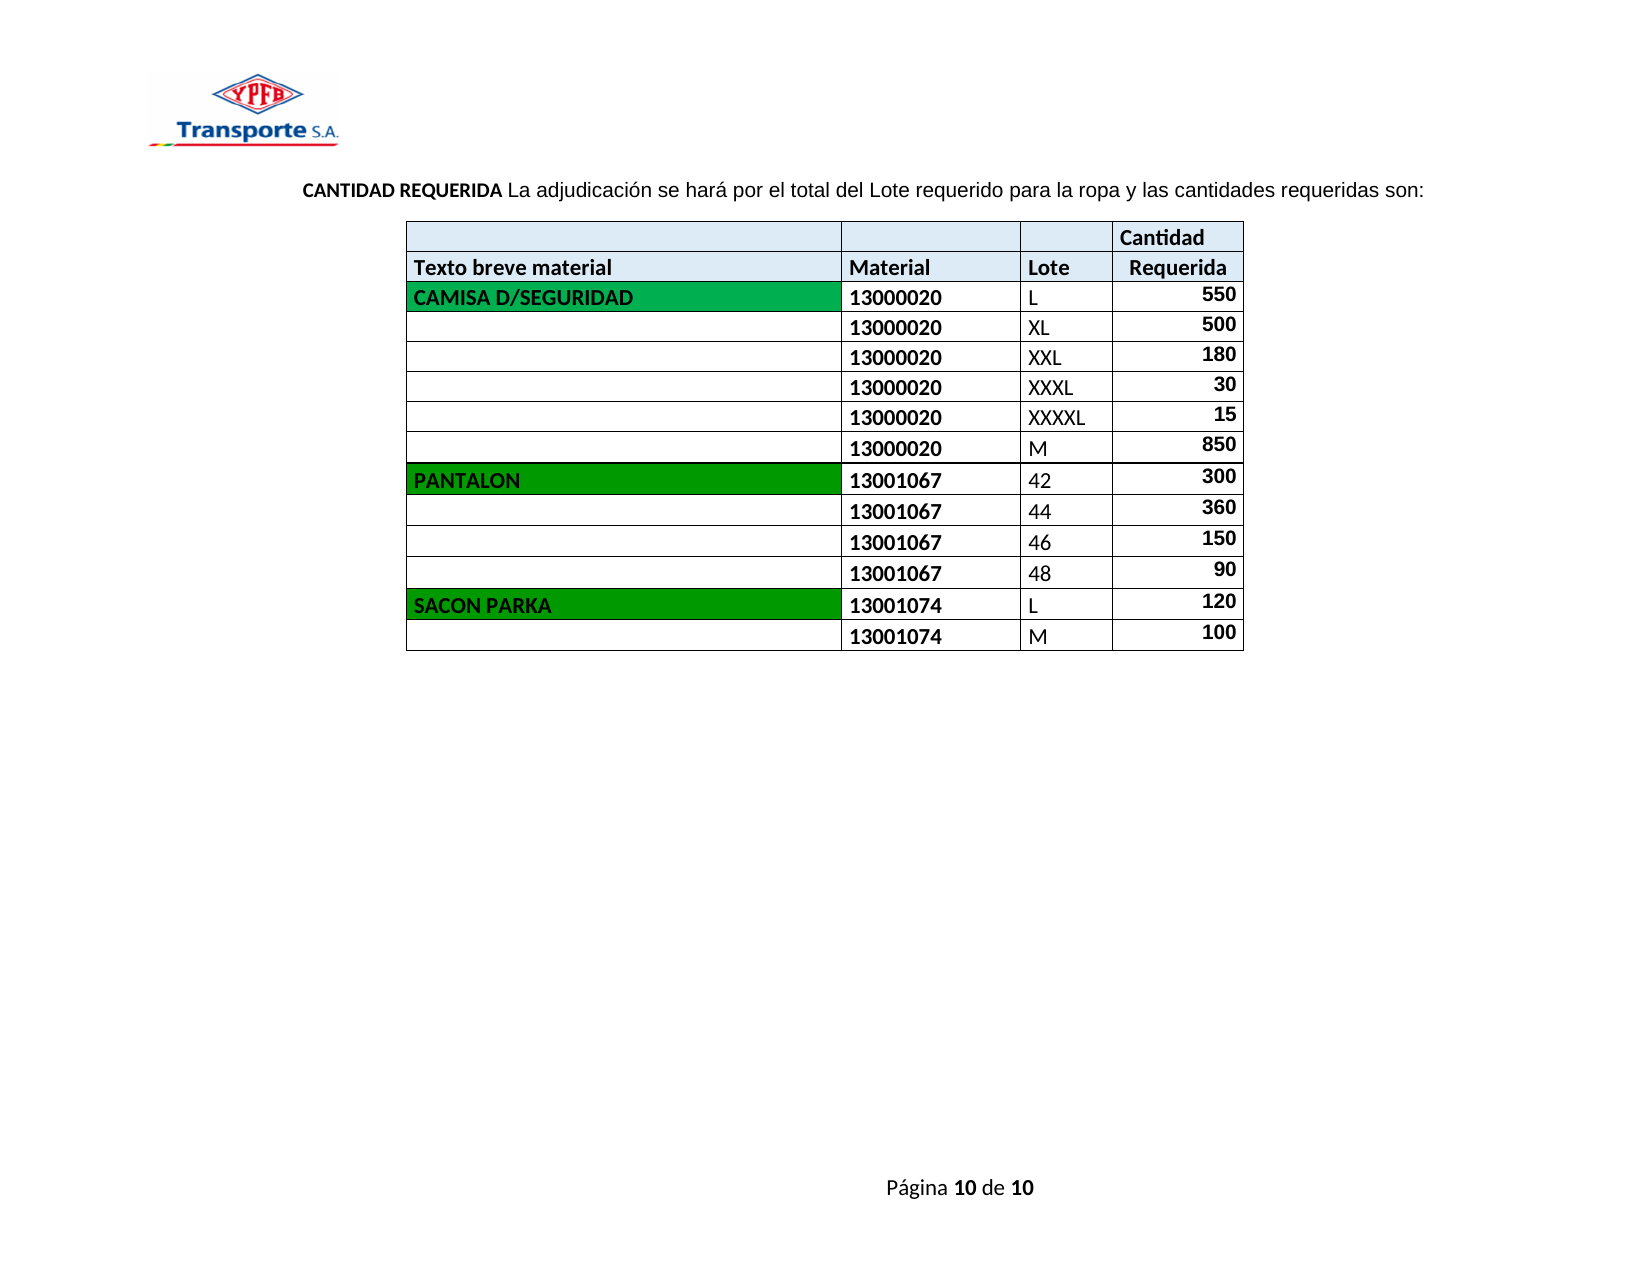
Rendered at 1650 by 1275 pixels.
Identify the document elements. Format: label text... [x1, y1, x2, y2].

table_cell XXXL [1021, 372, 1112, 401]
table_cell 13000020 [842, 372, 1020, 401]
table_cell [407, 495, 841, 525]
table_cell [407, 342, 841, 371]
table_cell 42 [1021, 464, 1112, 494]
table_cell 550 [1113, 282, 1243, 311]
table_cell 300 [1113, 464, 1243, 494]
table_cell 13001067 [842, 557, 1020, 587]
table_cell 100 [1113, 620, 1243, 650]
table_cell XL [1021, 312, 1112, 341]
table_cell 13001067 [842, 464, 1020, 494]
table_cell Lote [1021, 252, 1112, 281]
picture [147, 73, 339, 147]
table_cell 180 [1113, 342, 1243, 371]
table_cell [407, 432, 841, 462]
table_cell 90 [1113, 557, 1243, 587]
table_cell 120 [1113, 589, 1243, 619]
table_header Cantidad [1113, 222, 1243, 251]
table_cell [407, 372, 841, 401]
table_cell SACON PARKA [407, 589, 841, 619]
table_header [1021, 222, 1112, 251]
table_cell 13001067 [842, 526, 1020, 556]
table_cell [407, 312, 841, 341]
table_cell XXXXL [1021, 402, 1112, 431]
table_cell XXL [1021, 342, 1112, 371]
table_cell [407, 402, 841, 431]
table_cell 13000020 [842, 402, 1020, 431]
table_cell [407, 557, 841, 587]
table_cell 13000020 [842, 432, 1020, 462]
table_cell 15 [1113, 402, 1243, 431]
table_cell Texto breve material [407, 252, 841, 281]
table_cell 850 [1113, 432, 1243, 462]
table_cell L [1021, 282, 1112, 311]
table_cell M [1021, 620, 1112, 650]
table_cell PANTALON [407, 464, 841, 494]
table_cell CAMISA D/SEGURIDAD [407, 282, 841, 311]
table_cell [407, 526, 841, 556]
table_header [407, 222, 841, 251]
table_cell 13001074 [842, 589, 1020, 619]
table_cell L [1021, 589, 1112, 619]
table_cell 13000020 [842, 312, 1020, 341]
table_cell 48 [1021, 557, 1112, 587]
table_cell Material [842, 252, 1020, 281]
table_cell 150 [1113, 526, 1243, 556]
table_cell 13000020 [842, 342, 1020, 371]
table_cell 13001074 [842, 620, 1020, 650]
text CANTIDAD REQUERIDA La adjudicación se hará por el total del Lote requerido para la ropa y las cantidades requeridas son: [148, 177, 1502, 203]
table_cell 360 [1113, 495, 1243, 525]
table_cell 500 [1113, 312, 1243, 341]
table_cell 30 [1113, 372, 1243, 401]
table_cell 44 [1021, 495, 1112, 525]
table_header [842, 222, 1020, 251]
table_cell 13001067 [842, 495, 1020, 525]
table_cell M [1021, 432, 1112, 462]
table_cell [407, 620, 841, 650]
table_cell Requerida [1113, 252, 1243, 281]
table_cell 13000020 [842, 282, 1020, 311]
table_cell 46 [1021, 526, 1112, 556]
